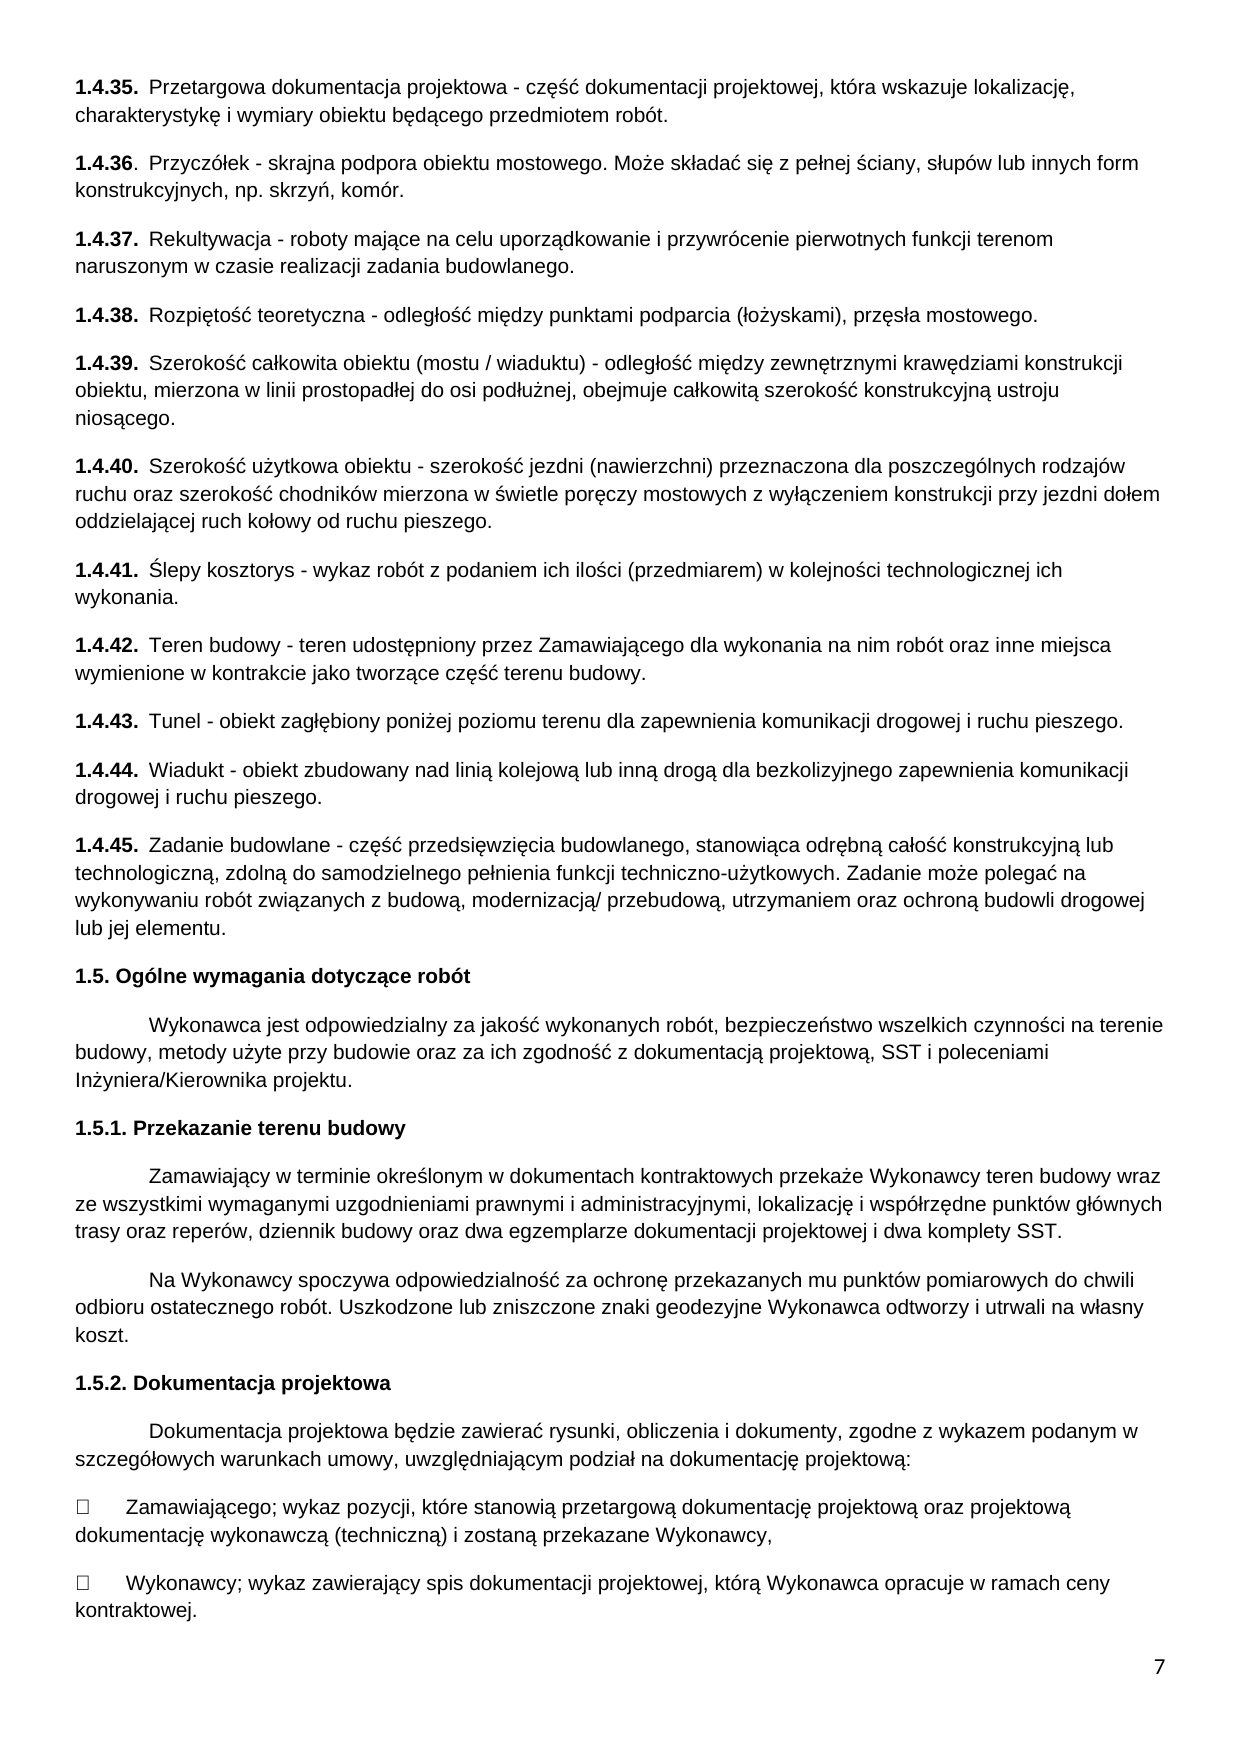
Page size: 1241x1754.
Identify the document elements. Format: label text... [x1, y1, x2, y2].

text Dokumentacja projektowa będzie zawierać rysunki, obliczenia i dokumenty, zgodne z wykazem podanym w szczegółowych warunkach umowy, uwzględniającym podział na dokumentację projektową: [75, 1419, 1165, 1471]
text Zamawiający w terminie określonym w dokumentach kontraktowych przekaże Wykonawcy teren budowy wraz ze wszystkimi wymaganymi uzgodnieniami prawnymi i administracyjnymi, lokalizację i współrzędne punktów głównych trasy oraz reperów, dziennik budowy oraz dwa egzemplarze dokumentacji projektowej i dwa komplety SST. [75, 1164, 1165, 1243]
text 1.4.43. Tunel - obiekt zagłębiony poniżej poziomu terenu dla zapewnienia komunikacji drogowej i ruchu pieszego. [75, 709, 1165, 733]
text 1.4.41. Ślepy kosztorys - wykaz robót z podaniem ich ilości (przedmiarem) w kolejności technologicznej ich wykonania. [75, 557, 1165, 609]
text 1.5.1. Przekazanie terenu budowy [75, 1116, 1165, 1140]
text 1.4.38. Rozpiętość teoretyczna - odległość między punktami podparcia (łożyskami), przęsła mostowego. [75, 302, 1165, 326]
text 1.4.37. Rekultywacja - roboty mające na celu uporządkowanie i przywrócenie pierwotnych funkcji terenom naruszonym w czasie realizacji zadania budowlanego. [75, 227, 1165, 278]
text 1.5. Ogólne wymagania dotyczące robót [75, 964, 1165, 988]
text  Wykonawcy; wykaz zawierający spis dokumentacji projektowej, którą Wykonawca opracuje w ramach ceny kontraktowej. [75, 1571, 1165, 1622]
text 1.5.2. Dokumentacja projektowa [75, 1371, 1165, 1395]
text  Zamawiającego; wykaz pozycji, które stanowią przetargową dokumentację projektową oraz projektową dokumentację wykonawczą (techniczną) i zostaną przekazane Wykonawcy, [75, 1495, 1165, 1546]
text Wykonawca jest odpowiedzialny za jakość wykonanych robót, bezpieczeństwo wszelkich czynności na terenie budowy, metody użyte przy budowie oraz za ich zgodność z dokumentacją projektową, SST i poleceniami Inżyniera/Kierownika projektu. [75, 1012, 1165, 1091]
text 1.4.40. Szerokość użytkowa obiektu - szerokość jezdni (nawierzchni) przeznaczona dla poszczególnych rodzajów ruchu oraz szerokość chodników mierzona w świetle poręczy mostowych z wyłączeniem konstrukcji przy jezdni dołem oddzielającej ruch kołowy od ruchu pieszego. [75, 454, 1165, 533]
text 1.4.35. Przetargowa dokumentacja projektowa - część dokumentacji projektowej, która wskazuje lokalizację, charakterystykę i wymiary obiektu będącego przedmiotem robót. [75, 75, 1165, 126]
text 1.4.44. Wiadukt - obiekt zbudowany nad linią kolejową lub inną drogą dla bezkolizyjnego zapewnienia komunikacji drogowej i ruchu pieszego. [75, 757, 1165, 809]
text Na Wykonawcy spoczywa odpowiedzialność za ochronę przekazanych mu punktów pomiarowych do chwili odbioru ostatecznego robót. Uszkodzone lub zniszczone znaki geodezyjne Wykonawca odtworzy i utrwali na własny koszt. [75, 1267, 1165, 1346]
text 1.4.45. Zadanie budowlane - część przedsięwzięcia budowlanego, stanowiąca odrębną całość konstrukcyjną lub technologiczną, zdolną do samodzielnego pełnienia funkcji techniczno-użytkowych. Zadanie może polegać na wykonywaniu robót związanych z budową, modernizacją/ przebudową, utrzymaniem oraz ochroną budowli drogowej lub jej elementu. [75, 833, 1165, 940]
text 1.4.42. Teren budowy - teren udostępniony przez Zamawiającego dla wykonania na nim robót oraz inne miejsca wymienione w kontrakcie jako tworzące część terenu budowy. [75, 633, 1165, 685]
text 1.4.39. Szerokość całkowita obiektu (mostu / wiaduktu) - odległość między zewnętrznymi krawędziami konstrukcji obiektu, mierzona w linii prostopadłej do osi podłużnej, obejmuje całkowitą szerokość konstrukcyjną ustroju niosącego. [75, 351, 1165, 430]
text 1.4.36. Przyczółek - skrajna podpora obiektu mostowego. Może składać się z pełnej ściany, słupów lub innych form konstrukcyjnych, np. skrzyń, komór. [75, 151, 1165, 202]
